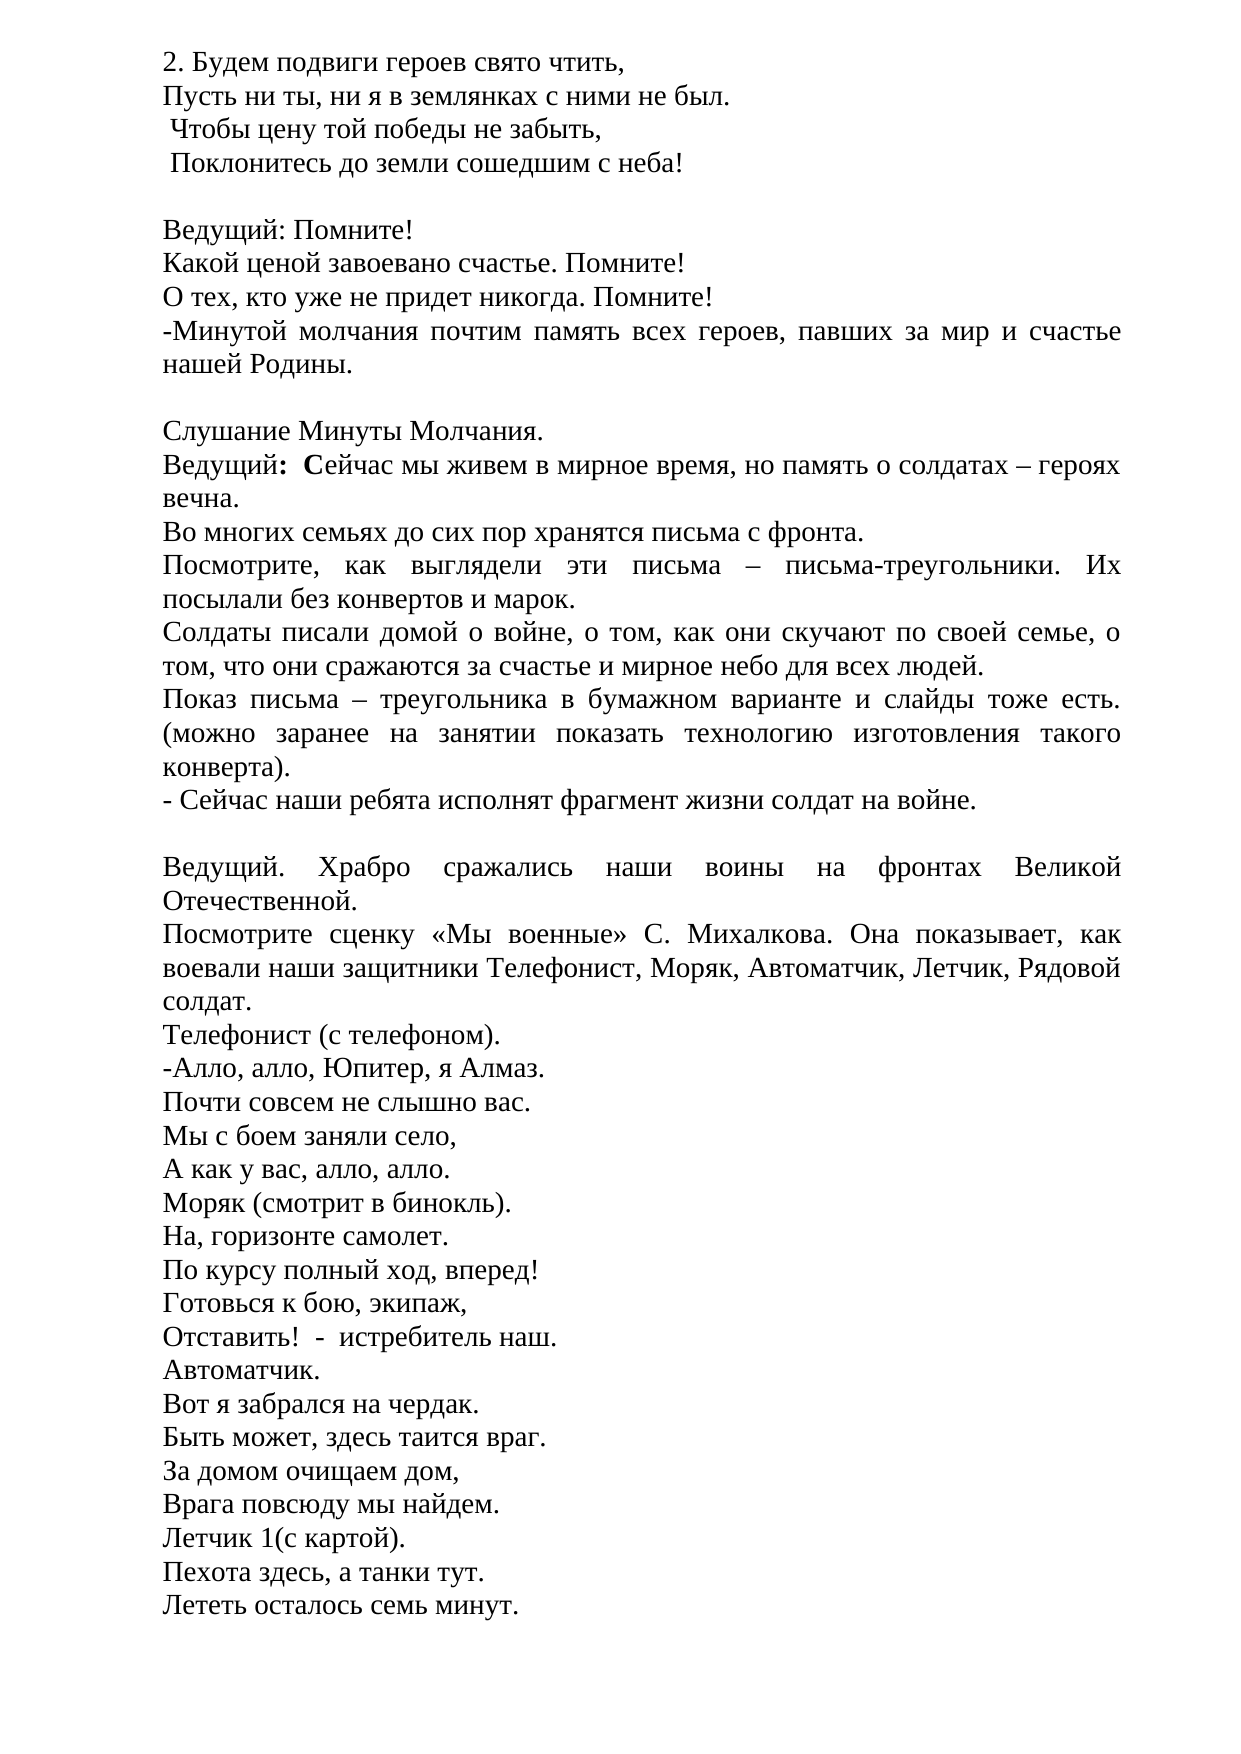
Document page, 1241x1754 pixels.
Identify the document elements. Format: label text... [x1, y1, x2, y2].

text Солдаты писали домой о войне, о том, как они скучают по своей семье, о том, что они сражаются за счастье и мирное небо для всех людей. [162, 614, 1122, 682]
text Почти совсем не слышно вас. [162, 1084, 1122, 1118]
text Готовься к бою, экипаж, [162, 1285, 1122, 1319]
text На, горизонте самолет. [162, 1218, 1122, 1252]
text Отставить! - истребитель наш. [162, 1319, 1122, 1352]
text Посмотрите сценку «Мы военные» С. Михалкова. Она показывает, как воевали наши защитники Телефонист, Моряк, Автоматчик, Летчик, Рядовой солдат. [162, 916, 1122, 1017]
text Во многих семьях до сих пор хранятся письма с фронта. [162, 514, 1122, 547]
text Летчик 1(с картой). [162, 1520, 1122, 1554]
text Ведущий: Сейчас мы живем в мирное время, но память о солдатах – героях вечна. [162, 447, 1122, 514]
text Чтобы цену той победы не забыть, [162, 111, 1122, 145]
text Слушание Минуты Молчания. [162, 413, 1122, 447]
text 2. Будем подвиги героев свято чтить, [162, 44, 1122, 78]
text По курсу полный ход, вперед! [162, 1252, 1122, 1285]
text О тех, кто уже не придет никогда. Помните! [162, 279, 1122, 313]
text Автоматчик. [162, 1352, 1122, 1386]
text Быть может, здесь таится враг. [162, 1419, 1122, 1453]
text Какой ценой завоевано счастье. Помните! [162, 246, 1122, 279]
text - Сейчас наши ребята исполнят фрагмент жизни солдат на войне. [162, 782, 1122, 816]
text Лететь осталось семь минут. [162, 1587, 1122, 1621]
text Вот я забрался на чердак. [162, 1386, 1122, 1419]
text А как у вас, алло, алло. [162, 1151, 1122, 1185]
text Посмотрите, как выглядели эти письма – письма-треугольники. Их посылали без конвертов и марок. [162, 547, 1122, 614]
text Моряк (смотрит в бинокль). [162, 1185, 1122, 1218]
text Показ письма – треугольника в бумажном варианте и слайды тоже есть.(можно заранее на занятии показать технологию изготовления такого конверта). [162, 682, 1122, 782]
text Поклонитесь до земли сошедшим с неба! [162, 145, 1122, 178]
text Мы с боем заняли село, [162, 1118, 1122, 1151]
text Ведущий: Помните! [162, 212, 1122, 246]
text Телефонист (с телефоном). [162, 1017, 1122, 1051]
text Пехота здесь, а танки тут. [162, 1554, 1122, 1587]
text Врага повсюду мы найдем. [162, 1487, 1122, 1520]
text -Минутой молчания почтим память всех героев, павших за мир и счастье нашей Родины. [162, 313, 1122, 380]
text За домом очищаем дом, [162, 1453, 1122, 1487]
text -Алло, алло, Юпитер, я Алмаз. [162, 1051, 1122, 1084]
text Ведущий. Храбро сражались наши воины на фронтах Великой Отечественной. [162, 849, 1122, 916]
text Пусть ни ты, ни я в землянках с ними не был. [162, 78, 1122, 111]
